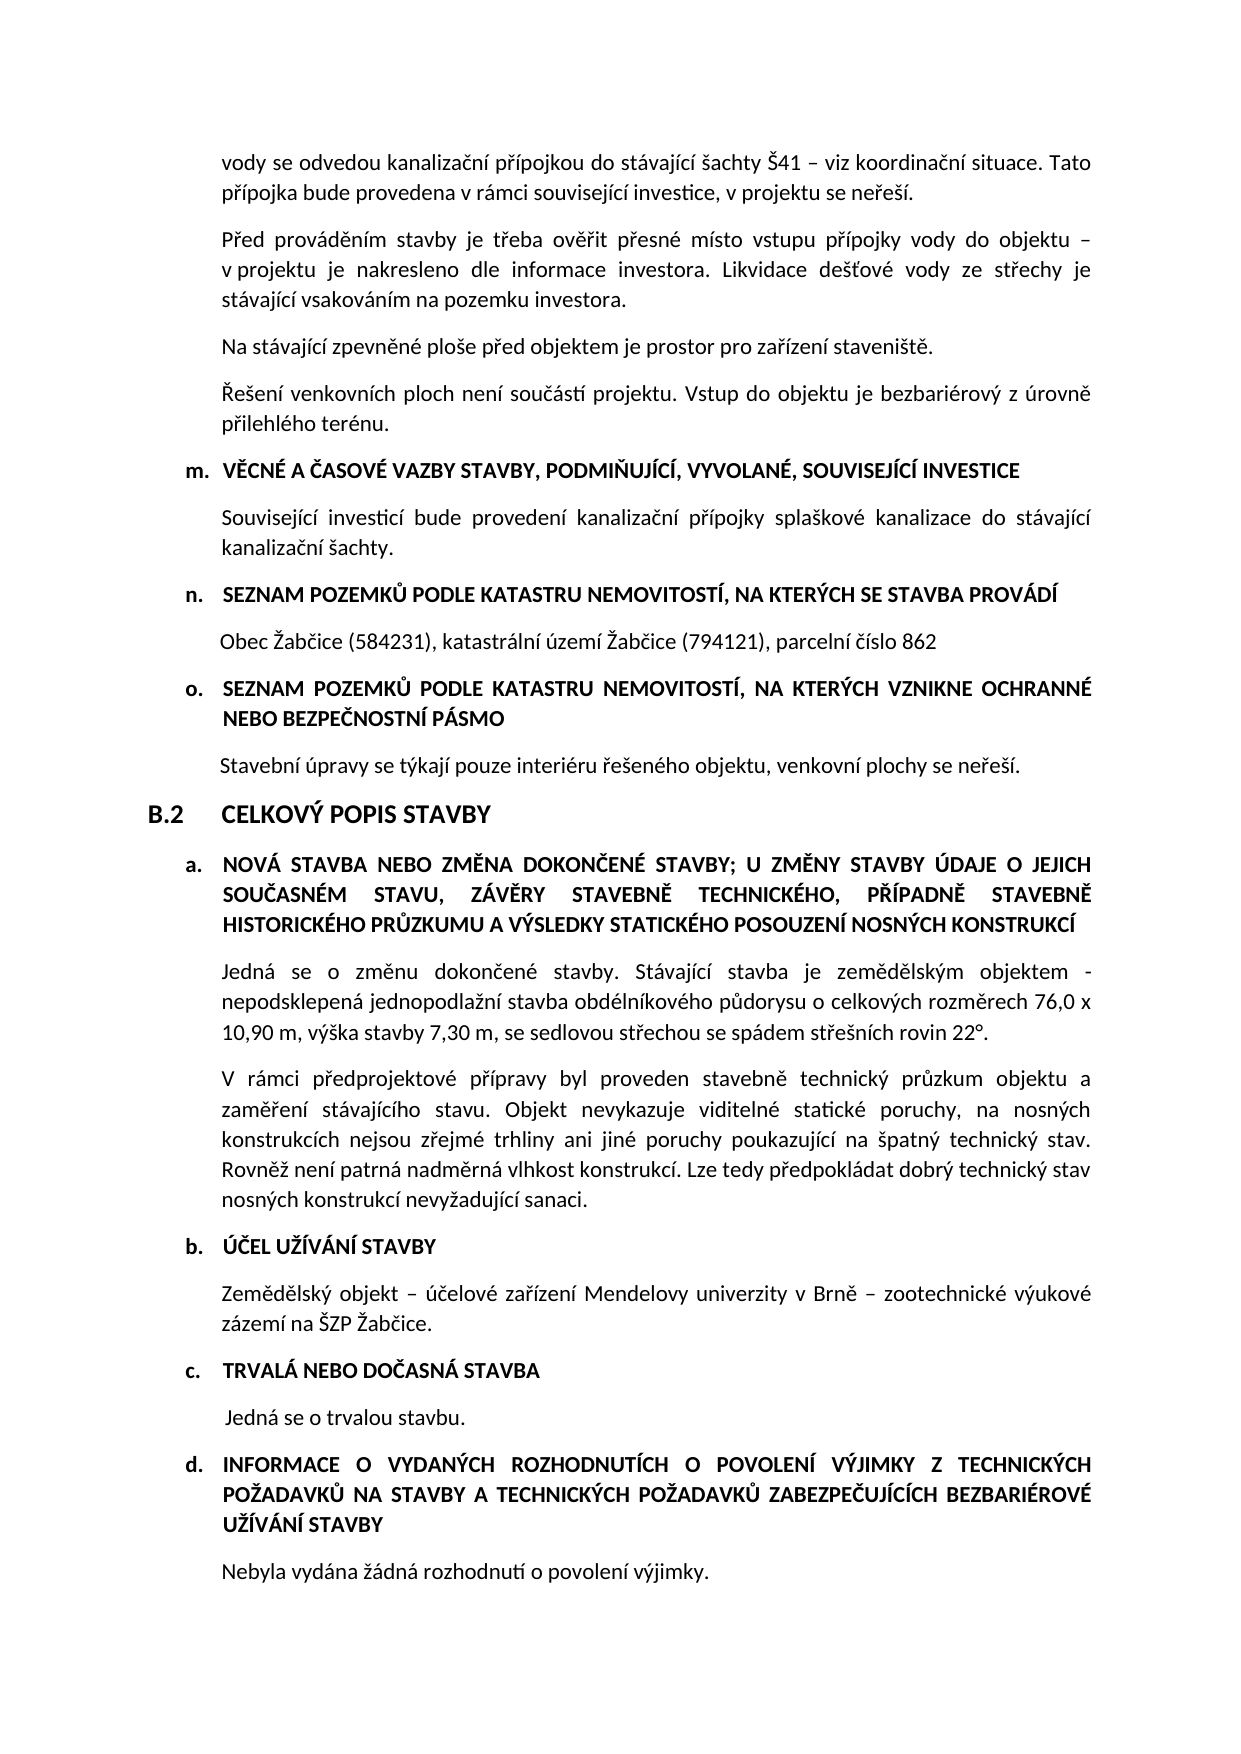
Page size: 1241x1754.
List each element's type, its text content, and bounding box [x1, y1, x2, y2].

text V rámci předprojektové přípravy byl proveden stavebně technický průzkum objektu a zaměření stávajícího stavu. Objekt nevykazuje viditelné statické poruchy, na nosných konstrukcích nejsou zřejmé trhliny ani jiné poruchy poukazující na špatný technický stav. Rovněž není patrná nadměrná vlhkost konstrukcí. Lze tedy předpokládat dobrý technický stav nosných konstrukcí nevyžadující sanaci. [221, 1064, 1093, 1213]
text Nebyla vydána žádná rozhodnutí o povolení výjimky. [148, 1557, 1093, 1585]
list TRVALÁ NEBO DOČASNÁ STAVBA [185, 1356, 1093, 1384]
text Na stávající zpevněné ploše před objektem je prostor pro zařízení staveniště. [221, 332, 1093, 360]
list SEZNAM POZEMKŮ PODLE KATASTRU NEMOVITOSTÍ, NA KTERÝCH VZNIKNE OCHRANNÉ NEBO BEZPEČNOSTNÍ PÁSMO [185, 674, 1093, 732]
text Související investicí bude provedení kanalizační přípojky splaškové kanalizace do stávající kanalizační šachty. [221, 503, 1093, 561]
list INFORMACE O VYDANÝCH ROZHODNUTÍCH O POVOLENÍ VÝJIMKY Z TECHNICKÝCH POŽADAVKŮ NA STAVBY A TECHNICKÝCH POŽADAVKŮ ZABEZPEČUJÍCÍCH BEZBARIÉROVÉ UŽÍVÁNÍ STAVBY [185, 1450, 1093, 1538]
list ÚČEL UŽÍVÁNÍ STAVBY [185, 1232, 1093, 1260]
list NOVÁ STAVBA NEBO ZMĚNA DOKONČENÉ STAVBY; U ZMĚNY STAVBY ÚDAJE O JEJICH SOUČASNÉM STAVU, ZÁVĚRY STAVEBNĚ TECHNICKÉHO, PŘÍPADNĚ STAVEBNĚ HISTORICKÉHO PRŮZKUMU A VÝSLEDKY STATICKÉHO POSOUZENÍ NOSNÝCH KONSTRUKCÍ [185, 850, 1093, 938]
text Před prováděním stavby je třeba ověřit přesné místo vstupu přípojky vody do objektu – v projektu je nakresleno dle informace investora. Likvidace dešťové vody ze střechy je stávající vsakováním na pozemku investora. [221, 225, 1093, 313]
text Zemědělský objekt – účelové zařízení Mendelovy univerzity v Brně – zootechnické výukové zázemí na ŠZP Žabčice. [221, 1279, 1093, 1337]
list VĚCNÉ A ČASOVÉ VAZBY STAVBY, PODMIŇUJÍCÍ, VYVOLANÉ, SOUVISEJÍCÍ INVESTICE [185, 456, 1093, 484]
text Jedná se o změnu dokončené stavby. Stávající stavba je zemědělským objektem - nepodsklepená jednopodlažní stavba obdélníkového půdorysu o celkových rozměrech 76,0 x 10,90 m, výška stavby 7,30 m, se sedlovou střechou se spádem střešních rovin 22°. [221, 957, 1093, 1046]
text Jedná se o trvalou stavbu. [148, 1403, 1093, 1431]
text Řešení venkovních ploch není součástí projektu. Vstup do objektu je bezbariérový z úrovně přilehlého terénu. [221, 379, 1093, 437]
text Stavební úpravy se týkají pouze interiéru řešeného objektu, venkovní plochy se neřeší. [148, 751, 1093, 779]
list SEZNAM POZEMKŮ PODLE KATASTRU NEMOVITOSTÍ, NA KTERÝCH SE STAVBA PROVÁDÍ [185, 580, 1093, 608]
text Obec Žabčice (584231), katastrální území Žabčice (794121), parcelní číslo 862 [148, 627, 1093, 655]
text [221, 148, 1093, 206]
text B.2 CELKOVÝ POPIS STAVBY [148, 798, 1093, 831]
